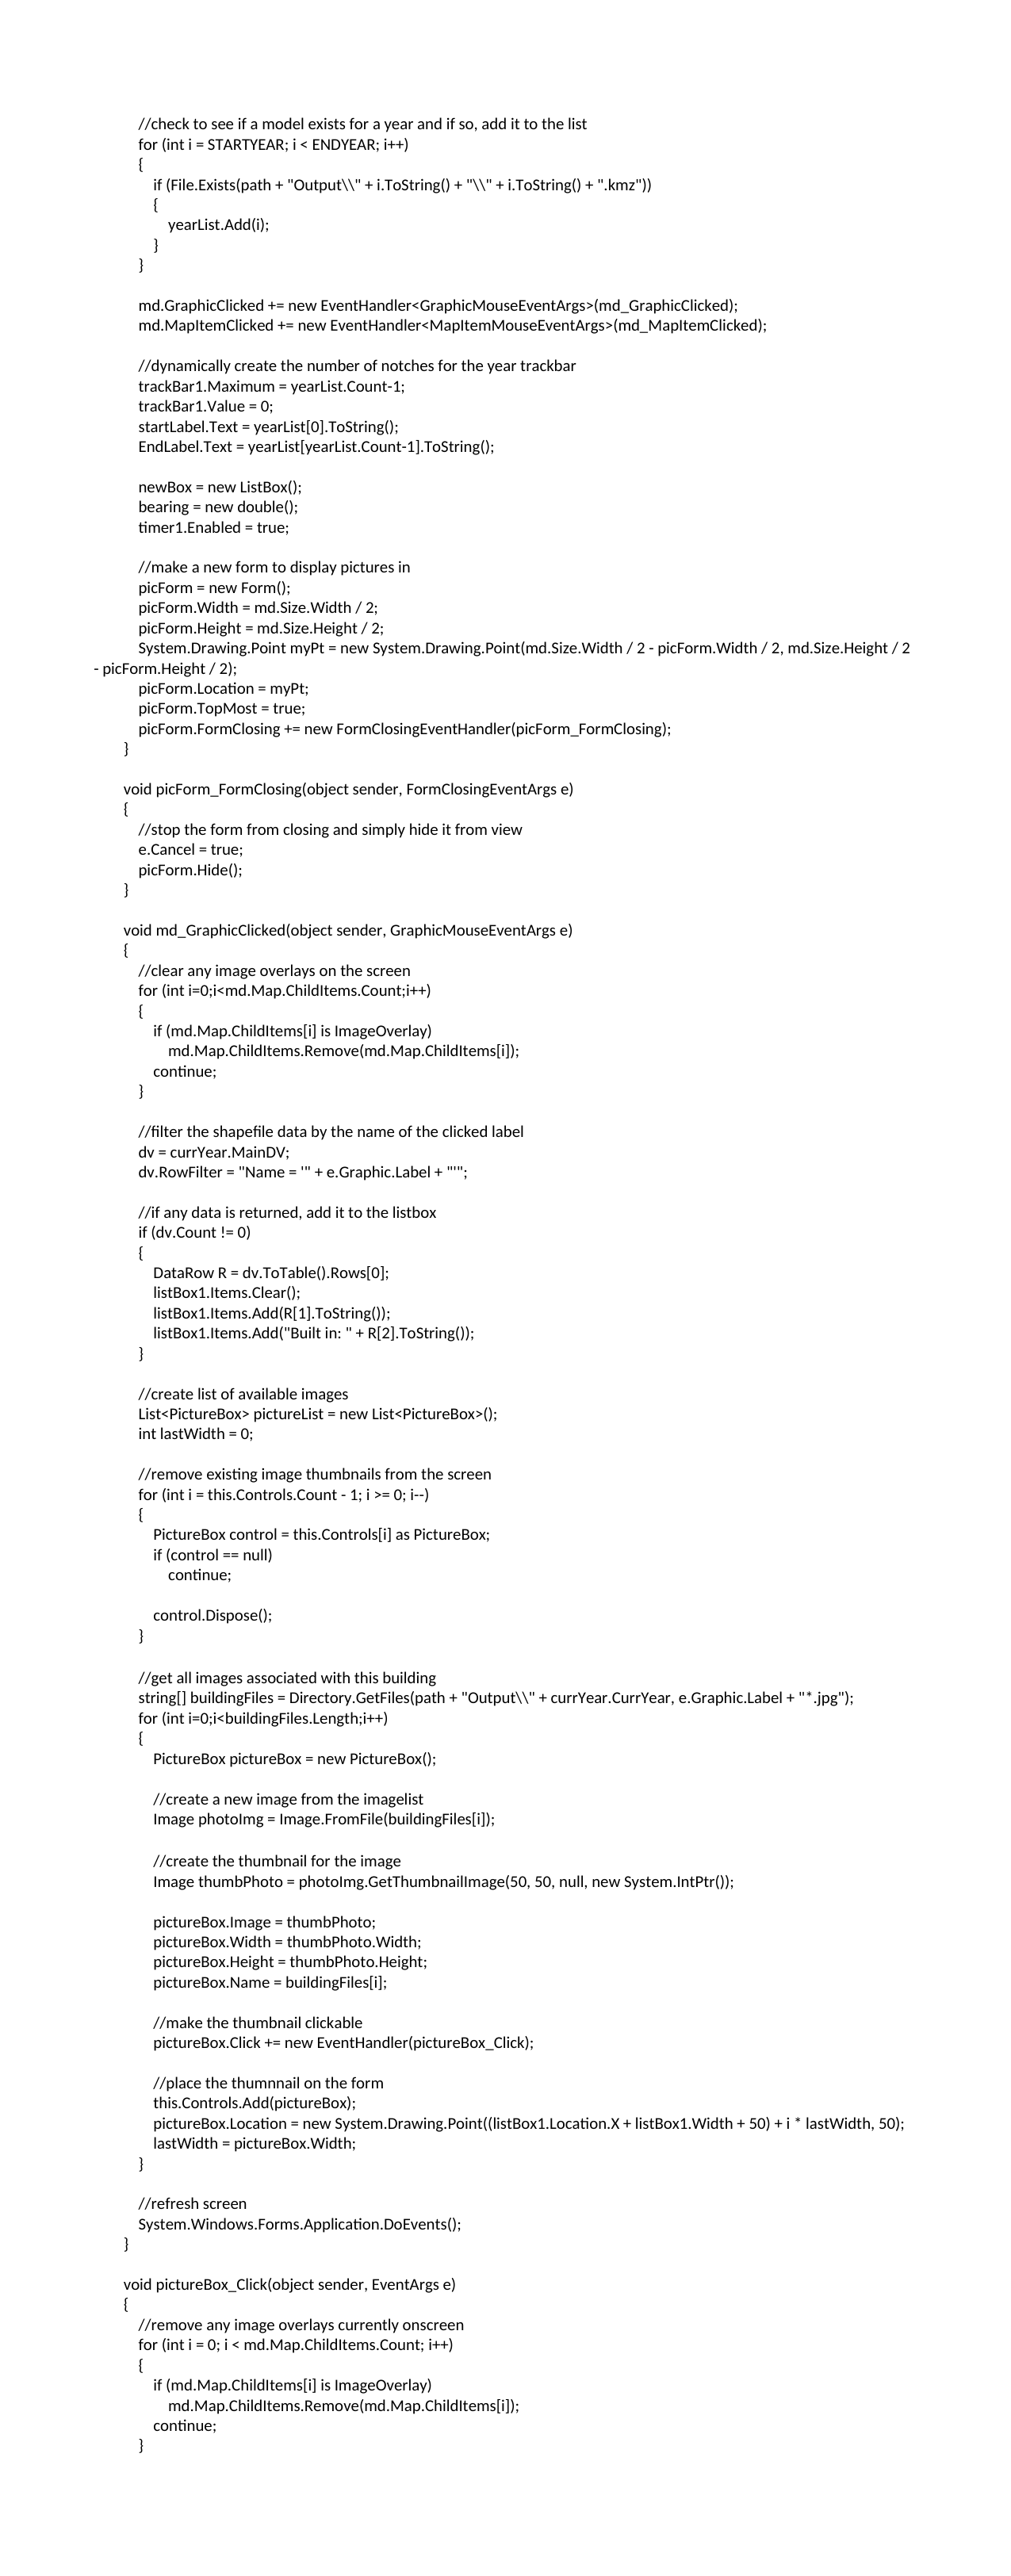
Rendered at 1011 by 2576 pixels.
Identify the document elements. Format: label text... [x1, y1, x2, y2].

text listBox1.Items.Add("Built in: " + R[2].ToString()); [94, 1322, 917, 1343]
text md.MapItemClicked += new EventHandler<MapItemMouseEventArgs>(md_MapItemClicked); [94, 316, 917, 335]
text Image thumbPhoto = photoImg.GetThumbnailImage(50, 50, null, new System.IntPtr()); [94, 1871, 917, 1891]
text //remove any image overlays currently onscreen [94, 2314, 917, 2334]
text //make a new form to display pictures in [94, 557, 917, 577]
text picForm.FormClosing += new FormClosingEventHandler(picForm_FormClosing); [94, 718, 917, 738]
text trackBar1.Maximum = yearList.Count-1; [94, 376, 917, 396]
text picForm.Height = md.Size.Height / 2; [94, 618, 917, 637]
text picForm = new Form(); [94, 577, 917, 597]
text { [94, 1242, 917, 1262]
text { [94, 799, 917, 819]
text continue; [94, 1564, 917, 1585]
text for (int i = STARTYEAR; i < ENDYEAR; i++) [94, 134, 917, 154]
text pictureBox.Location = new System.Drawing.Point((listBox1.Location.X + listBox1.Width + 50) + i * lastWidth, 50); [94, 2113, 917, 2133]
text //clear any image overlays on the screen [94, 960, 917, 980]
text //stop the form from closing and simply hide it from view [94, 819, 917, 839]
text md.Map.ChildItems.Remove(md.Map.ChildItems[i]); [94, 2395, 917, 2415]
text for (int i = this.Controls.Count - 1; i >= 0; i--) [94, 1484, 917, 1504]
text { [94, 1728, 917, 1748]
text void pictureBox_Click(object sender, EventArgs e) [94, 2274, 917, 2295]
text if (File.Exists(path + "Output\\" + i.ToString() + "\\" + i.ToString() + ".kmz")) [94, 174, 917, 194]
text trackBar1.Value = 0; [94, 396, 917, 416]
text } [94, 255, 917, 275]
text for (int i=0;i<buildingFiles.Length;i++) [94, 1708, 917, 1728]
text //remove existing image thumbnails from the screen [94, 1464, 917, 1484]
text picForm.Location = myPt; [94, 678, 917, 699]
text } [94, 2436, 917, 2455]
text listBox1.Items.Clear(); [94, 1283, 917, 1303]
text timer1.Enabled = true; [94, 517, 917, 537]
text dv.RowFilter = "Name = '" + e.Graphic.Label + "'"; [94, 1162, 917, 1182]
text //create the thumbnail for the image [94, 1851, 917, 1871]
text PictureBox pictureBox = new PictureBox(); [94, 1748, 917, 1768]
text picForm.Width = md.Size.Width / 2; [94, 597, 917, 618]
text control.Dispose(); [94, 1605, 917, 1625]
text pictureBox.Name = buildingFiles[i]; [94, 1972, 917, 1992]
text System.Windows.Forms.Application.DoEvents(); [94, 2214, 917, 2233]
text if (md.Map.ChildItems[i] is ImageOverlay) [94, 2375, 917, 2395]
text picForm.TopMost = true; [94, 699, 917, 718]
text //filter the shapefile data by the name of the clicked label [94, 1121, 917, 1142]
text lastWidth = pictureBox.Width; [94, 2133, 917, 2153]
text e.Cancel = true; [94, 839, 917, 859]
text //refresh screen [94, 2194, 917, 2214]
text { [94, 940, 917, 960]
text } [94, 2153, 917, 2173]
text if (md.Map.ChildItems[i] is ImageOverlay) [94, 1020, 917, 1041]
text void picForm_FormClosing(object sender, FormClosingEventArgs e) [94, 779, 917, 799]
text { [94, 1504, 917, 1525]
text EndLabel.Text = yearList[yearList.Count-1].ToString(); [94, 436, 917, 457]
text //check to see if a model exists for a year and if so, add it to the list [94, 113, 917, 134]
text { [94, 154, 917, 174]
text for (int i = 0; i < md.Map.ChildItems.Count; i++) [94, 2334, 917, 2355]
text } [94, 235, 917, 255]
text pictureBox.Width = thumbPhoto.Width; [94, 1931, 917, 1952]
text DataRow R = dv.ToTable().Rows[0]; [94, 1262, 917, 1283]
text } [94, 1081, 917, 1101]
text pictureBox.Height = thumbPhoto.Height; [94, 1952, 917, 1972]
text //place the thumnnail on the form [94, 2073, 917, 2092]
text { [94, 194, 917, 215]
text for (int i=0;i<md.Map.ChildItems.Count;i++) [94, 980, 917, 1001]
text picForm.Hide(); [94, 859, 917, 879]
text continue; [94, 2415, 917, 2436]
text } [94, 1343, 917, 1363]
text int lastWidth = 0; [94, 1424, 917, 1444]
text } [94, 738, 917, 759]
text newBox = new ListBox(); [94, 477, 917, 496]
text //dynamically create the number of notches for the year trackbar [94, 355, 917, 376]
text listBox1.Items.Add(R[1].ToString()); [94, 1303, 917, 1322]
text } [94, 879, 917, 900]
text PictureBox control = this.Controls[i] as PictureBox; [94, 1525, 917, 1544]
text bearing = new double(); [94, 496, 917, 517]
text Image photoImg = Image.FromFile(buildingFiles[i]); [94, 1809, 917, 1829]
text System.Drawing.Point myPt = new System.Drawing.Point(md.Size.Width / 2 - picForm.Width / 2, md.Size.Height / 2 - picForm.Height / 2); [94, 637, 917, 678]
text { [94, 2355, 917, 2375]
text void md_GraphicClicked(object sender, GraphicMouseEventArgs e) [94, 920, 917, 940]
text if (dv.Count != 0) [94, 1222, 917, 1242]
text this.Controls.Add(pictureBox); [94, 2092, 917, 2113]
text md.Map.ChildItems.Remove(md.Map.ChildItems[i]); [94, 1041, 917, 1061]
text { [94, 2295, 917, 2314]
text continue; [94, 1061, 917, 1081]
text } [94, 2233, 917, 2254]
text if (control == null) [94, 1544, 917, 1564]
text List<PictureBox> pictureList = new List<PictureBox>(); [94, 1403, 917, 1424]
text //create list of available images [94, 1384, 917, 1403]
text yearList.Add(i); [94, 215, 917, 235]
text { [94, 1001, 917, 1020]
text //make the thumbnail clickable [94, 2012, 917, 2032]
text string[] buildingFiles = Directory.GetFiles(path + "Output\\" + currYear.CurrYear, e.Graphic.Label + "*.jpg"); [94, 1688, 917, 1708]
text startLabel.Text = yearList[0].ToString(); [94, 416, 917, 436]
text pictureBox.Image = thumbPhoto; [94, 1912, 917, 1931]
text //if any data is returned, add it to the listbox [94, 1202, 917, 1222]
text //create a new image from the imagelist [94, 1789, 917, 1809]
text pictureBox.Click += new EventHandler(pictureBox_Click); [94, 2032, 917, 2053]
text //get all images associated with this building [94, 1667, 917, 1688]
text } [94, 1625, 917, 1645]
text dv = currYear.MainDV; [94, 1142, 917, 1162]
text md.GraphicClicked += new EventHandler<GraphicMouseEventArgs>(md_GraphicClicked); [94, 295, 917, 316]
